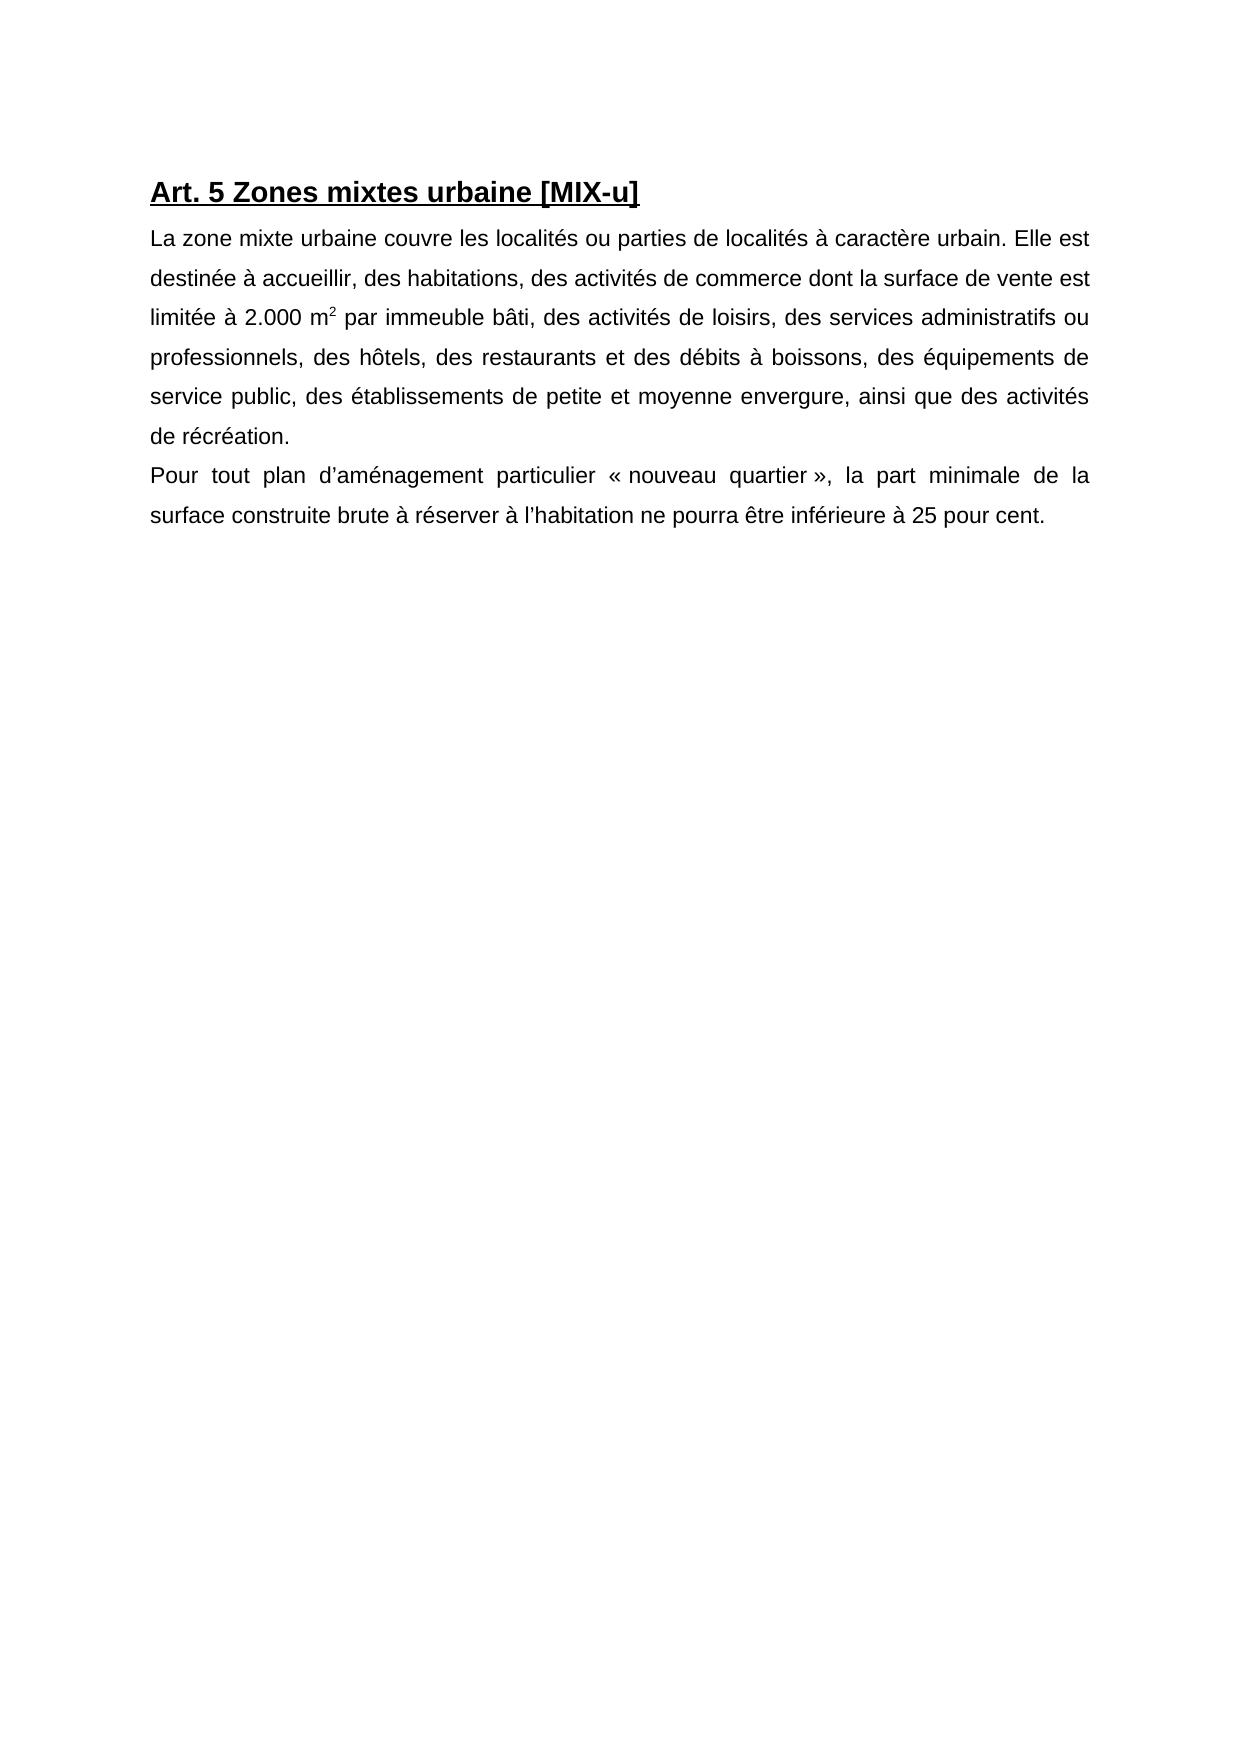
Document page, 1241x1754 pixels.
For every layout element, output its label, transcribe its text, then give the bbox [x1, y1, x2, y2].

subtitle Art. 5 Zones mixtes urbaine [MIX-u] [150, 175, 1090, 208]
text La zone mixte urbaine couvre les localités ou parties de localités à caractère urbain. Elle est destinée à accueillir, des habitations, des activités de commerce dont la surface de vente est limitée à 2.000 m2 par immeuble bâti, des activités de loisirs, des services administratifs ou professionnels, des hôtels, des restaurants et des débits à boissons, des équipements de service public, des établissements de petite et moyenne envergure, ainsi que des activités de récréation. [150, 225, 1090, 449]
text Pour tout plan d’aménagement particulier « nouveau quartier », la part minimale de la surface construite brute à réserver à l’habitation ne pourra être inférieure à 25 pour cent. [150, 462, 1090, 528]
